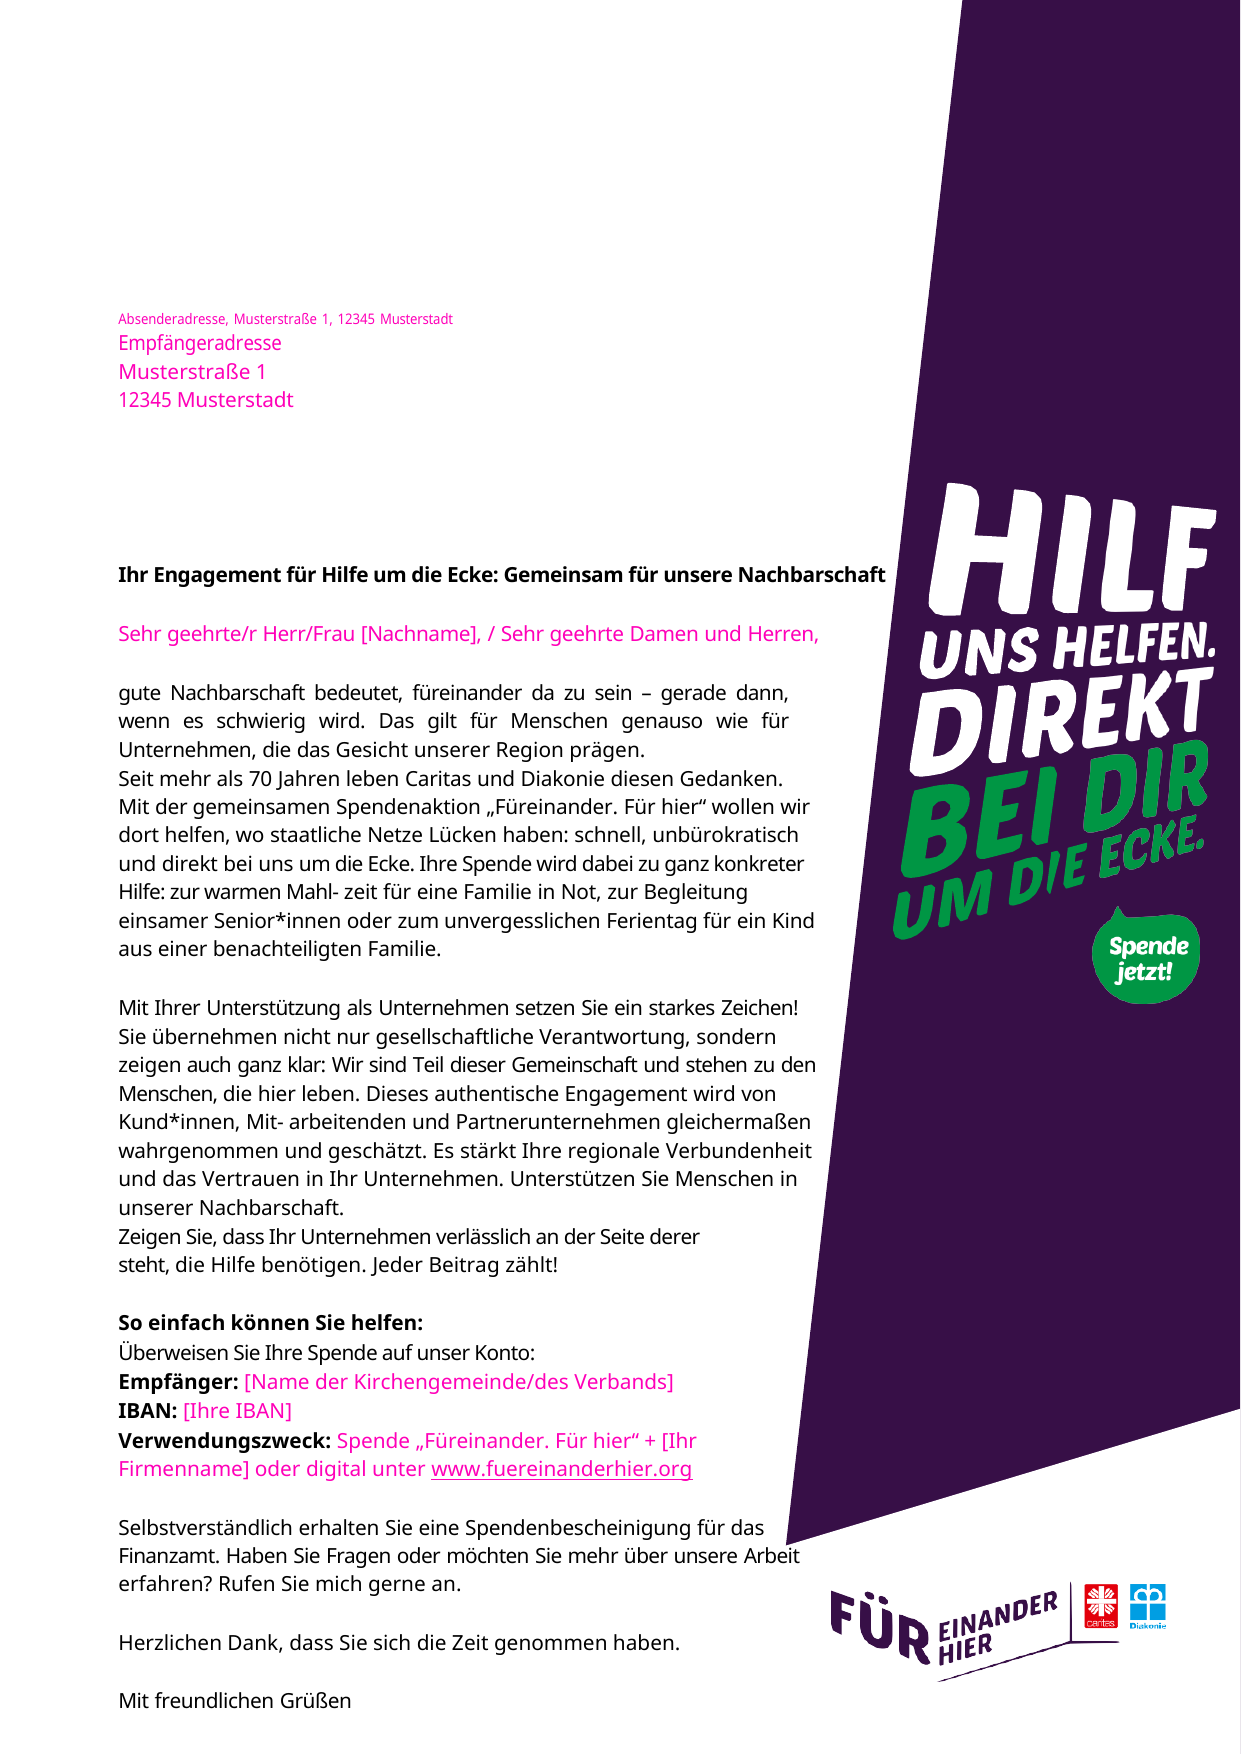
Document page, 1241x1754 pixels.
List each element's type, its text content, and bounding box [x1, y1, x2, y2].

text Herzlichen Dank, dass Sie sich die Zeit genommen haben. [118, 1628, 818, 1656]
text Sie übernehmen nicht nur gesellschaftliche Verantwortung, sondern zeigen auch ganz klar: Wir sind Teil dieser Gemeinschaft und stehen zu den Menschen, die hier leben. Dieses authentische Engagement wird von Kund*innen, Mit- arbeitenden und Partnerunternehmen gleichermaßen wahrgenommen und geschätzt. Es stärkt Ihre regionale Verbundenheit und das Vertrauen in Ihr Unternehmen. Unterstützen Sie Menschen in unserer Nachbarschaft. [118, 1022, 818, 1221]
text Absenderadresse, Musterstraße 1, 12345 Musterstadt [118, 308, 1063, 328]
picture [1092, 906, 1200, 1004]
text Selbstverständlich erhalten Sie eine Spendenbescheinigung für das Finanzamt. Haben Sie Fragen oder möchten Sie mehr über unsere Arbeit erfahren? Rufen Sie mich gerne an. [118, 1513, 818, 1598]
text Überweisen Sie Ihre Spende auf unser Konto: [118, 1338, 1063, 1366]
text Mit freundlichen Grüßen [118, 1687, 1063, 1715]
text Empfänger: [Name der Kirchengemeinde/des Verbands] [118, 1367, 1063, 1396]
text Verwendungszweck: Spende „Füreinander. Für hier“ + [Ihr Firmenname] oder digital unter www.fuereinanderhier.org [118, 1426, 749, 1483]
text Zeigen Sie, dass Ihr Unternehmen verlässlich an der Seite derer steht, die Hilfe benötigen. Jeder Beitrag zählt! [118, 1222, 749, 1279]
picture [1053, 499, 1215, 878]
text IBAN: [Ihre IBAN] [118, 1397, 1063, 1425]
text Mit Ihrer Unterstützung als Unternehmen setzen Sie ein starkes Zeichen! [118, 993, 1063, 1021]
text Seit mehr als 70 Jahren leben Caritas und Diakonie diesen Gedanken. Mit der gemeinsamen Spendenaktion „Füreinander. Für hier“ wollen wir dort helfen, wo staatliche Netze Lücken haben: schnell, unbürokratisch und direkt bei uns um die Ecke. Ihre Spende wird dabei zu ganz konkreter Hilfe: zur warmen Mahl- zeit für eine Familie in Not, zur Begleitung einsamer Senior*innen oder zum unvergesslichen Ferientag für ein Kind aus einer benachteiligten Familie. [118, 764, 818, 963]
subtitle So einfach können Sie helfen: [118, 1308, 1063, 1337]
text Empfängeradresse Musterstraße 1 [118, 328, 393, 385]
subtitle Ihr Engagement für Hilfe um die Ecke: Gemeinsam für unsere Nachbarschaft [118, 560, 1063, 588]
picture [1130, 1584, 1166, 1629]
text 12345 Musterstadt [118, 385, 1063, 414]
picture [860, 1581, 1120, 1682]
text Sehr geehrte/r Herr/Frau [Nachname], / Sehr geehrte Damen und Herren, [118, 619, 1063, 647]
text gute Nachbarschaft bedeutet, füreinander da zu sein – gerade dann, wenn es schwierig wird. Das gilt für Menschen genauso wie für Unternehmen, die das Gesicht unserer Region prägen. [118, 678, 789, 763]
